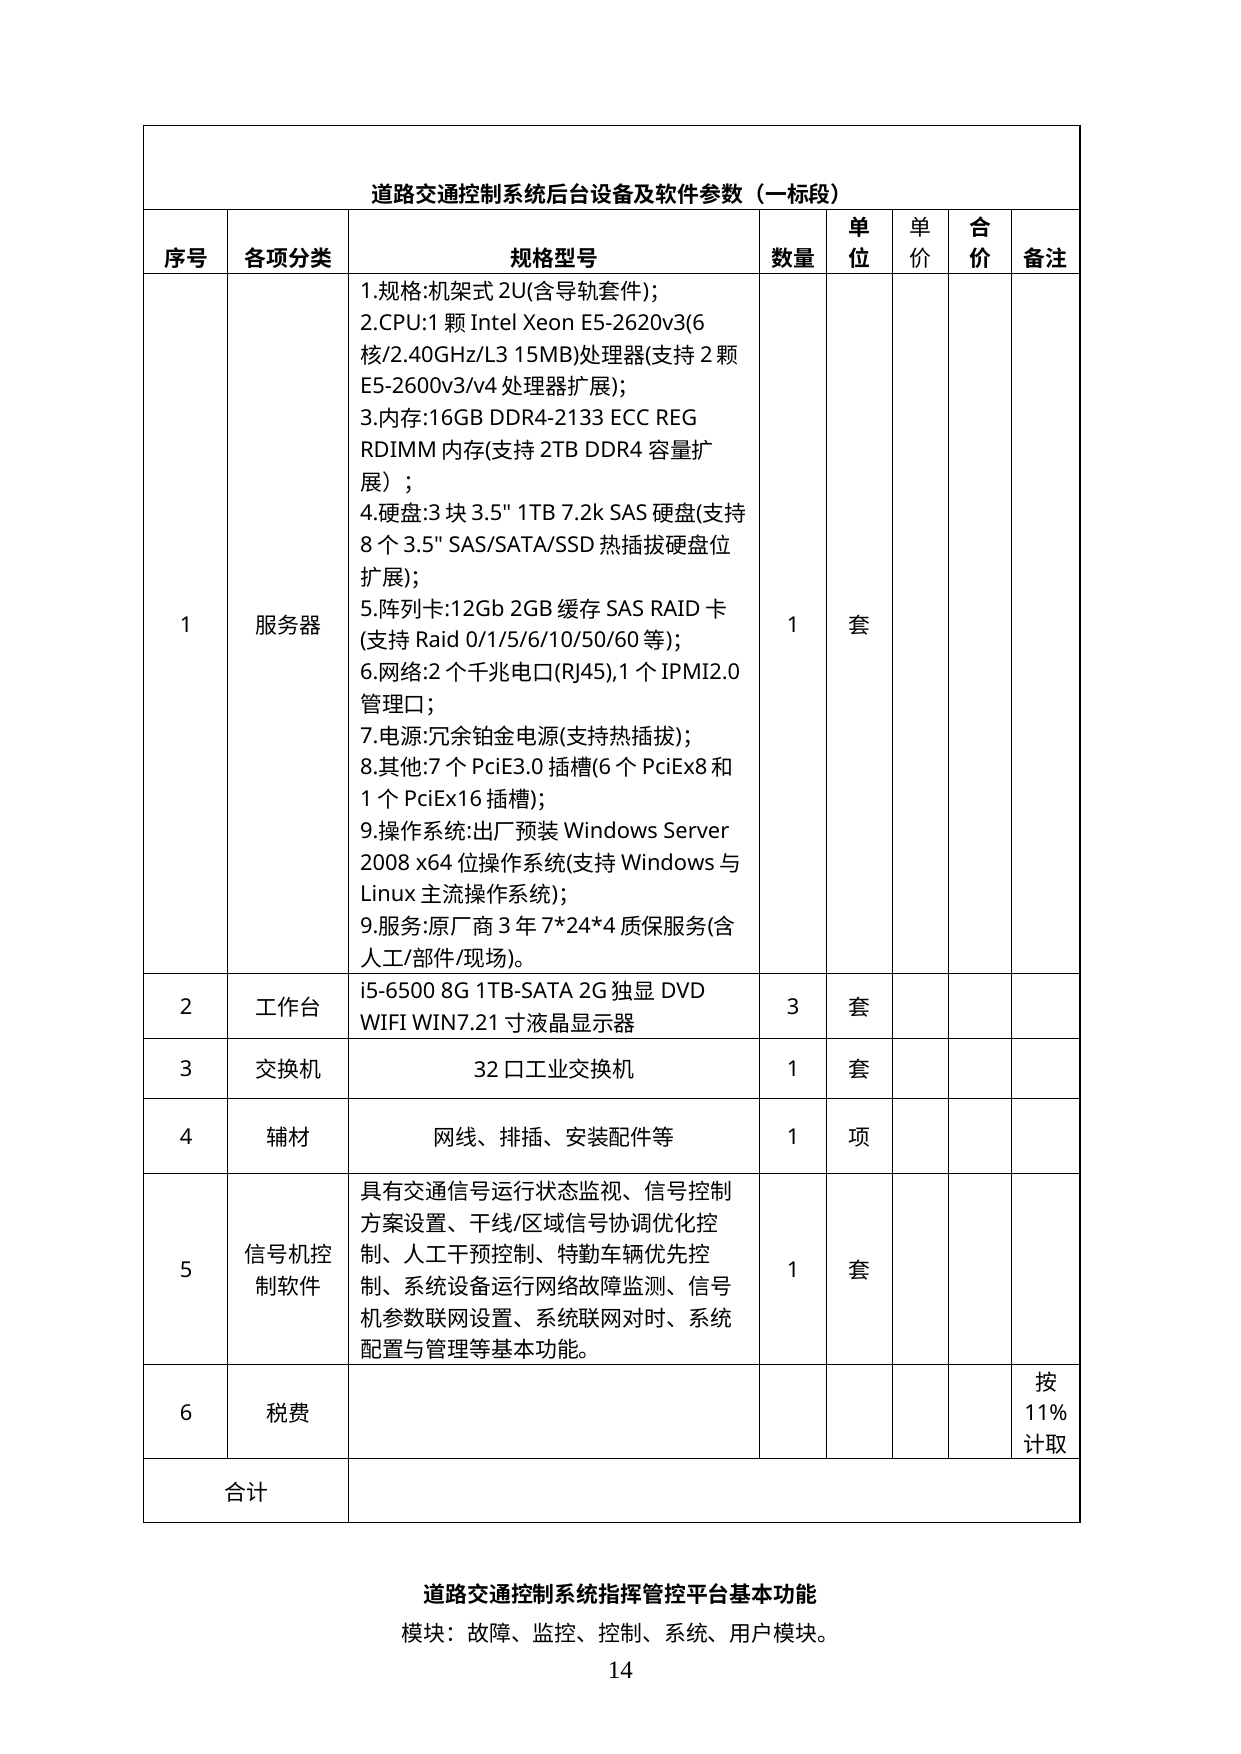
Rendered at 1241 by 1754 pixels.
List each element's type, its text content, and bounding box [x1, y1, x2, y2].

table_cell [827, 1365, 892, 1458]
table_cell 套 [827, 274, 892, 973]
table_cell 3 [144, 1039, 227, 1098]
table_cell [893, 1039, 948, 1098]
table_cell 1 [760, 274, 826, 973]
table_cell 项 [827, 1099, 892, 1173]
table_cell 税费 [228, 1365, 348, 1458]
table_cell [349, 1365, 759, 1458]
table_cell 1 [144, 274, 227, 973]
table_cell 网线、排插、安装配件等 [349, 1099, 759, 1173]
table_cell [893, 974, 948, 1037]
table_cell 套 [827, 974, 892, 1037]
table_cell 按11%计取 [1012, 1365, 1079, 1458]
table_cell 2 [144, 974, 227, 1037]
table_cell 单价 [893, 210, 948, 273]
table_cell 5 [144, 1174, 227, 1364]
table_cell 辅材 [228, 1099, 348, 1173]
table_cell [893, 1099, 948, 1173]
table_cell [1012, 274, 1079, 973]
table_cell [1012, 1039, 1079, 1098]
table_cell [1012, 1174, 1079, 1364]
table_cell [893, 1174, 948, 1364]
table_cell 32口工业交换机 [349, 1039, 759, 1098]
table_cell 工作台 [228, 974, 348, 1037]
table_cell [893, 274, 948, 973]
table_cell 备注 [1012, 210, 1079, 273]
table_cell 1 [760, 1099, 826, 1173]
table_cell 1 [760, 1039, 826, 1098]
table_cell 6 [144, 1365, 227, 1458]
table_cell 具有交通信号运行状态监视、信号控制方案设置、干线/区域信号协调优化控制、人工干预控制、特勤车辆优先控制、系统设备运行网络故障监测、信号机参数联网设置、系统联网对时、系统配置与管理等基本功能。 [349, 1174, 759, 1364]
table_cell 交换机 [228, 1039, 348, 1098]
table_cell [949, 1174, 1011, 1364]
table_cell [949, 274, 1011, 973]
table_cell [949, 1099, 1011, 1173]
table_cell 1 [760, 1174, 826, 1364]
table_cell [893, 1365, 948, 1458]
text 模块：故障、监控、控制、系统、用户模块。 [148, 1612, 1092, 1652]
table_cell [760, 1365, 826, 1458]
table_cell 3 [760, 974, 826, 1037]
table_cell [1012, 1099, 1079, 1173]
table_header 道路交通控制系统后台设备及软件参数（一标段） [144, 126, 1079, 209]
text 道路交通控制系统指挥管控平台基本功能 [148, 1573, 1092, 1612]
table_cell 合计 [144, 1459, 348, 1522]
table_cell 4 [144, 1099, 227, 1173]
table_cell 1.规格:机架式2U(含导轨套件)； 2.CPU:1颗Intel Xeon E5-2620v3(6核/2.40GHz/L3 15MB)处理器(支持2颗E5-2600v3/v4处理器扩展)； 3.内存:16GB DDR4-2133 ECC REG RDIMM内存(支持2TB DDR4 容量扩展）； 4.硬盘:3块3.5" 1TB 7.2k SAS硬盘(支持8个3.5" SAS/SATA/SSD热插拔硬盘位扩展)； 5.阵列卡:12Gb 2GB缓存 SAS RAID卡(支持Raid 0/1/5/6/10/50/60等)； 6.网络:2个千兆电口(RJ45),1个IPMI2.0管理口； 7.电源:冗余铂金电源(支持热插拔)； 8.其他:7个PciE3.0插槽(6个PciEx8和1个 PciEx16插槽)； 9.操作系统:出厂预装Windows Server 2008 x64位操作系统(支持Windows与Linux主流操作系统)； 9.服务:原厂商3年7*24*4质保服务(含人工/部件/现场)。 [349, 274, 759, 973]
table_cell [949, 1039, 1011, 1098]
table_cell 数量 [760, 210, 826, 273]
table_cell 各项分类 [228, 210, 348, 273]
table_cell 信号机控制软件 [228, 1174, 348, 1364]
table_cell [949, 1365, 1011, 1458]
table_cell 单位 [827, 210, 892, 273]
table_cell 规格型号 [349, 210, 759, 273]
table_cell [349, 1459, 1079, 1522]
table_cell [949, 974, 1011, 1037]
table_cell 套 [827, 1174, 892, 1364]
table_cell i5-6500 8G 1TB-SATA 2G独显 DVD WIFI WIN7.21寸液晶显示器 [349, 974, 759, 1037]
table_cell 服务器 [228, 274, 348, 973]
table_cell 合价 [949, 210, 1011, 273]
table_cell 套 [827, 1039, 892, 1098]
table_cell [1012, 974, 1079, 1037]
table_cell 序号 [144, 210, 227, 273]
